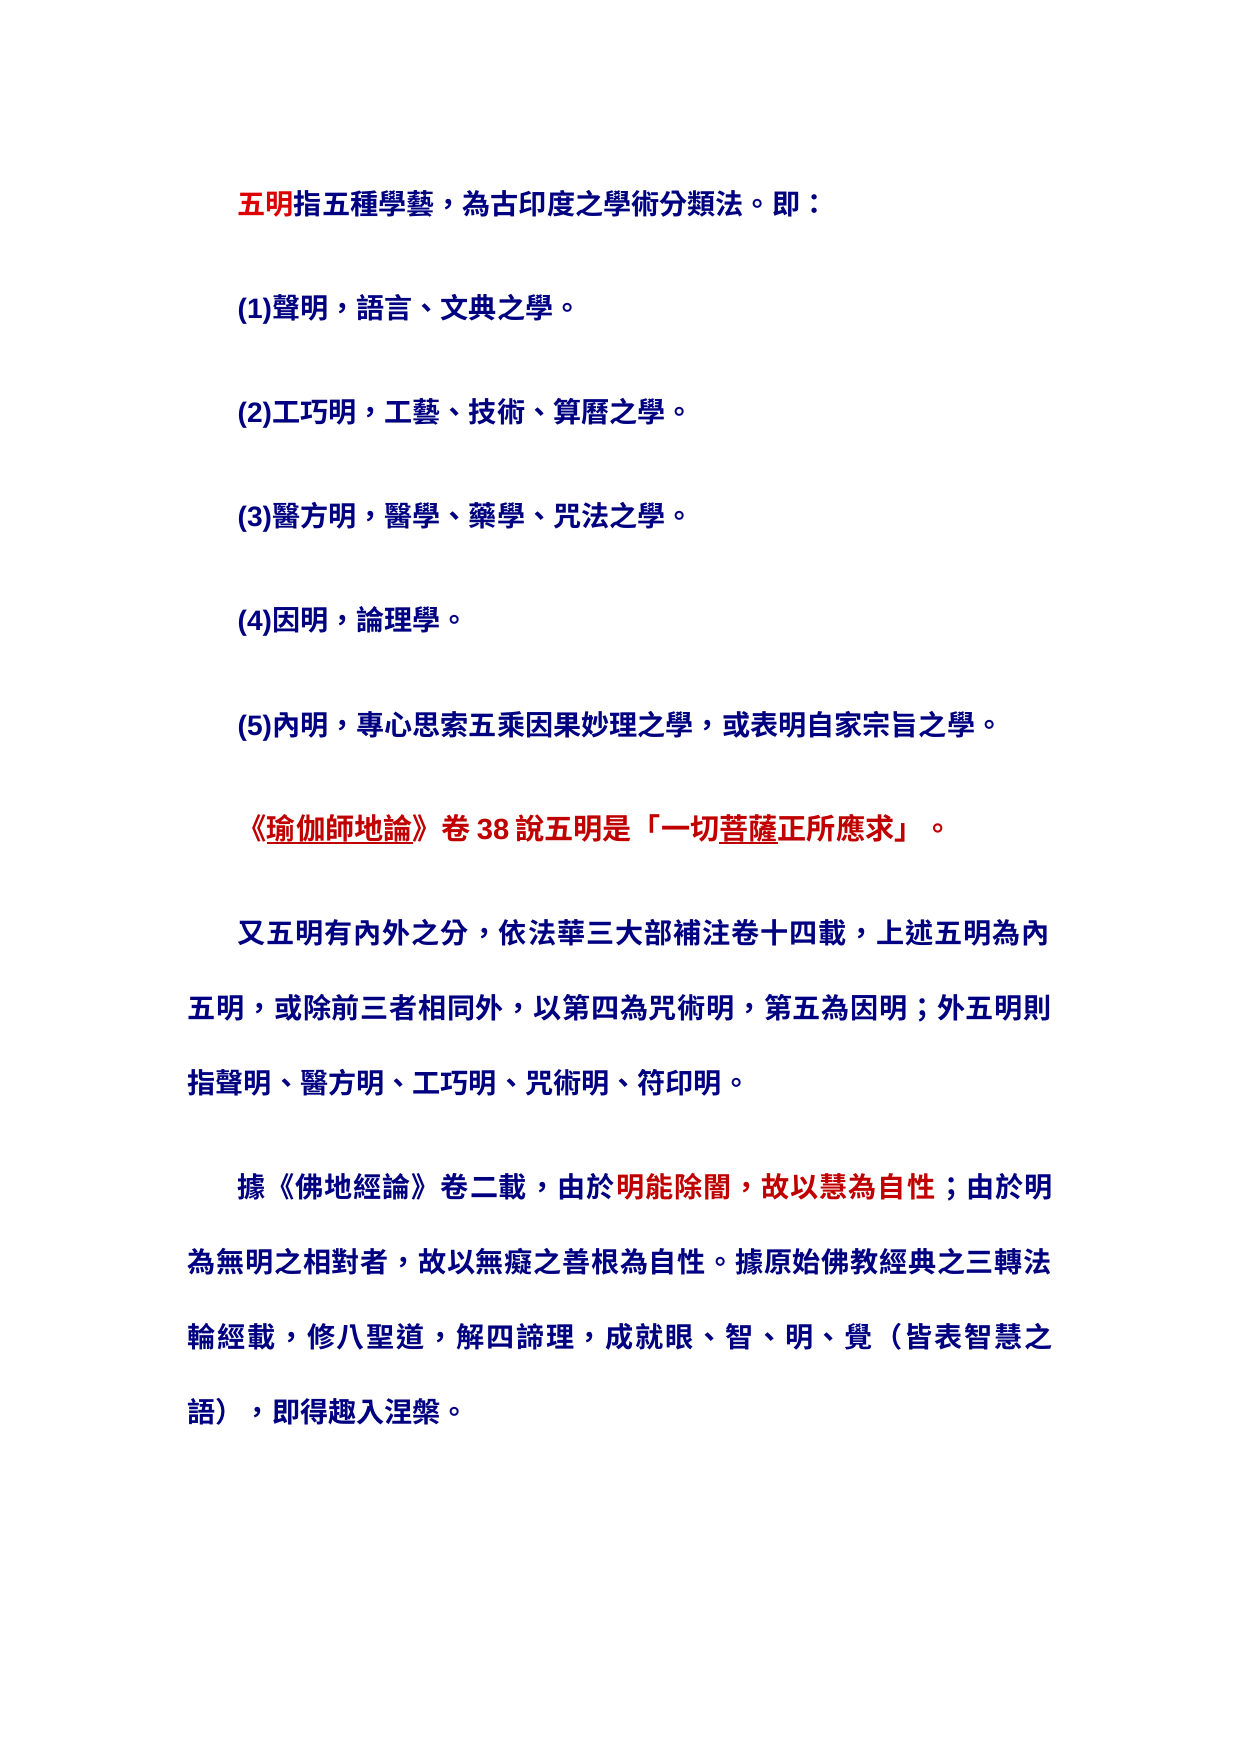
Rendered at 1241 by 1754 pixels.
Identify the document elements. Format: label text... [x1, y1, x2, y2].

text (1)聲明，語言、文典之學。 [187, 269, 1053, 344]
text 《瑜伽師地論》卷38說五明是「一切菩薩正所應求」。 [187, 789, 1053, 864]
text (3)醫方明，醫學、藥學、咒法之學。 [187, 477, 1053, 552]
text (5)內明，專心思索五乘因果妙理之學，或表明自家宗旨之學。 [187, 685, 1053, 760]
text (4)因明，論理學。 [187, 581, 1053, 656]
text 又五明有內外之分，依法華三大部補注卷十四載，上述五明為內五明，或除前三者相同外，以第四為咒術明，第五為因明；外五明則指聲明、醫方明、工巧明、咒術明、符印明。 [187, 894, 1053, 1119]
text 五明指五種學藝，為古印度之學術分類法。即： [187, 164, 1053, 239]
text (2)工巧明，工藝、技術、算曆之學。 [187, 373, 1053, 448]
text 據《佛地經論》卷二載，由於明能除闇，故以慧為自性；由於明為無明之相對者，故以無癡之善根為自性。據原始佛教經典之三轉法輪經載，修八聖道，解四諦理，成就眼、智、明、覺（皆表智慧之語），即得趣入涅槃。 [187, 1148, 1053, 1448]
